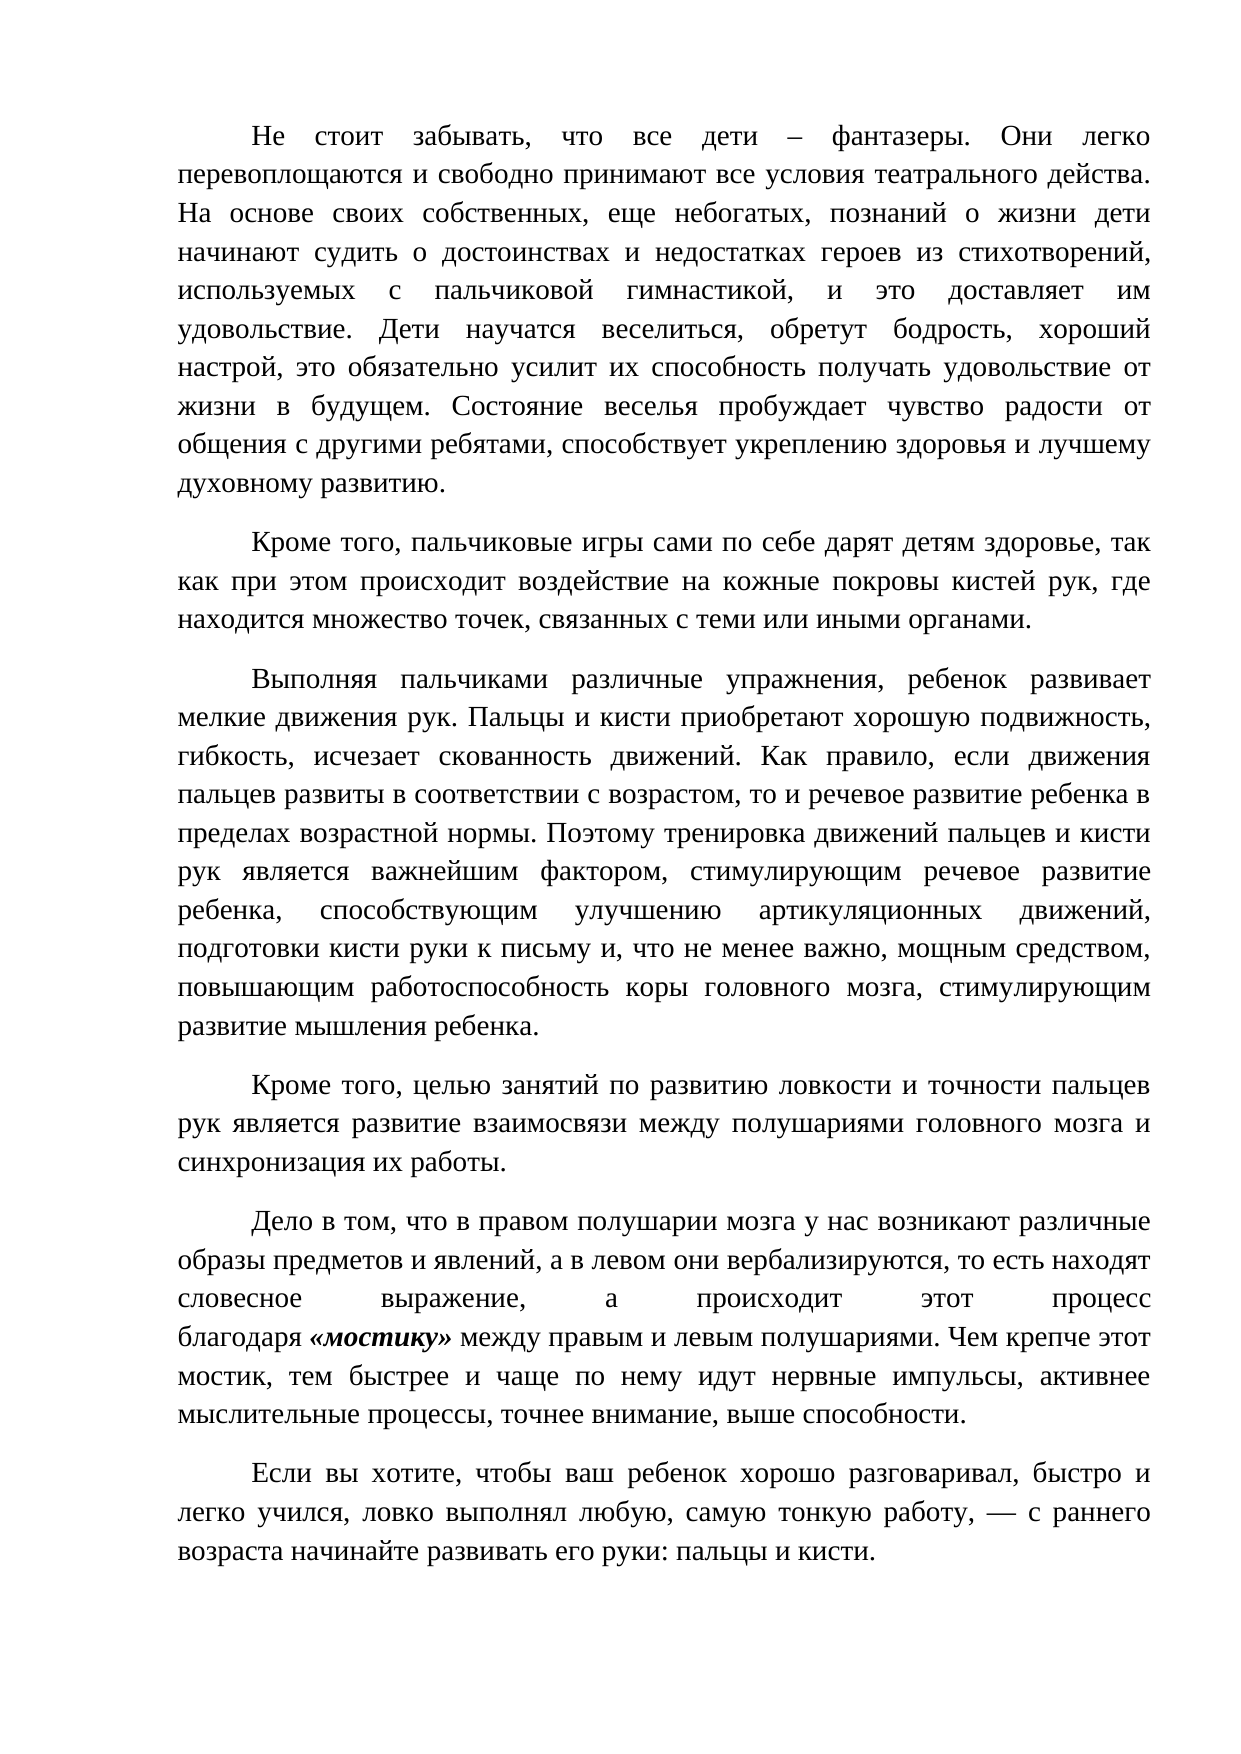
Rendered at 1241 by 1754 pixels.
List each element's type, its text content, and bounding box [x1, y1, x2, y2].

text Кроме того, пальчиковые игры сами по себе дарят детям здоровье, так как при этом происходит воздействие на кожные покровы кистей рук, где находится множество точек, связанных с теми или иными органами. [177, 524, 1152, 635]
text Не стоит забывать, что все дети – фантазеры. Они легко перевоплощаются и свободно принимают все условия театрального действа. На основе своих собственных, еще небогатых, познаний о жизни дети начинают судить о достоинствах и недостатках героев из стихотворений, используемых с пальчиковой гимнастикой, и это доставляет им удовольствие. Дети научатся веселиться, обретут бодрость, хороший настрой, это обязательно усилит их способность получать удовольствие от жизни в будущем. Состояние веселья пробуждает чувство радости от общения с другими ребятами, способствует укреплению здоровья и лучшему духовному развитию. [177, 118, 1152, 498]
text Если вы хотите, чтобы ваш ребенок хорошо разговаривал, быстро и легко учился, ловко выполнял любую, самую тонкую работу, — с раннего возраста начинайте развивать его руки: пальцы и кисти. [177, 1456, 1152, 1566]
text Выполняя пальчиками различные упражнения, ребенок развивает мелкие движения рук. Пальцы и кисти приобретают хорошую подвижность, гибкость, исчезает скованность движений. Как правило, если движения пальцев развиты в соответствии с возрастом, то и речевое развитие ребенка в пределах возрастной нормы. Поэтому тренировка движений пальцев и кисти рук является важнейшим фактором, стимулирующим речевое развитие ребенка, способствующим улучшению артикуляционных движений, подготовки кисти руки к письму и, что не менее важно, мощным средством, повышающим работоспособность коры головного мозга, стимулирующим развитие мышления ребенка. [177, 661, 1152, 1041]
text Кроме того, целью занятий по развитию ловкости и точности пальцев рук является развитие взаимосвязи между полушариями головного мозга и синхронизация их работы. [177, 1067, 1152, 1178]
text Дело в том, что в правом полушарии мозга у нас возникают различные образы предметов и явлений, а в левом они вербализируются, то есть находят словесное выражение, а происходит этот процесс благодаря «мостику» между правым и левым полушариями. Чем крепче этот мостик, тем быстрее и чаще по нему идут нервные импульсы, активнее мыслительные процессы, точнее внимание, выше способности. [177, 1203, 1152, 1430]
